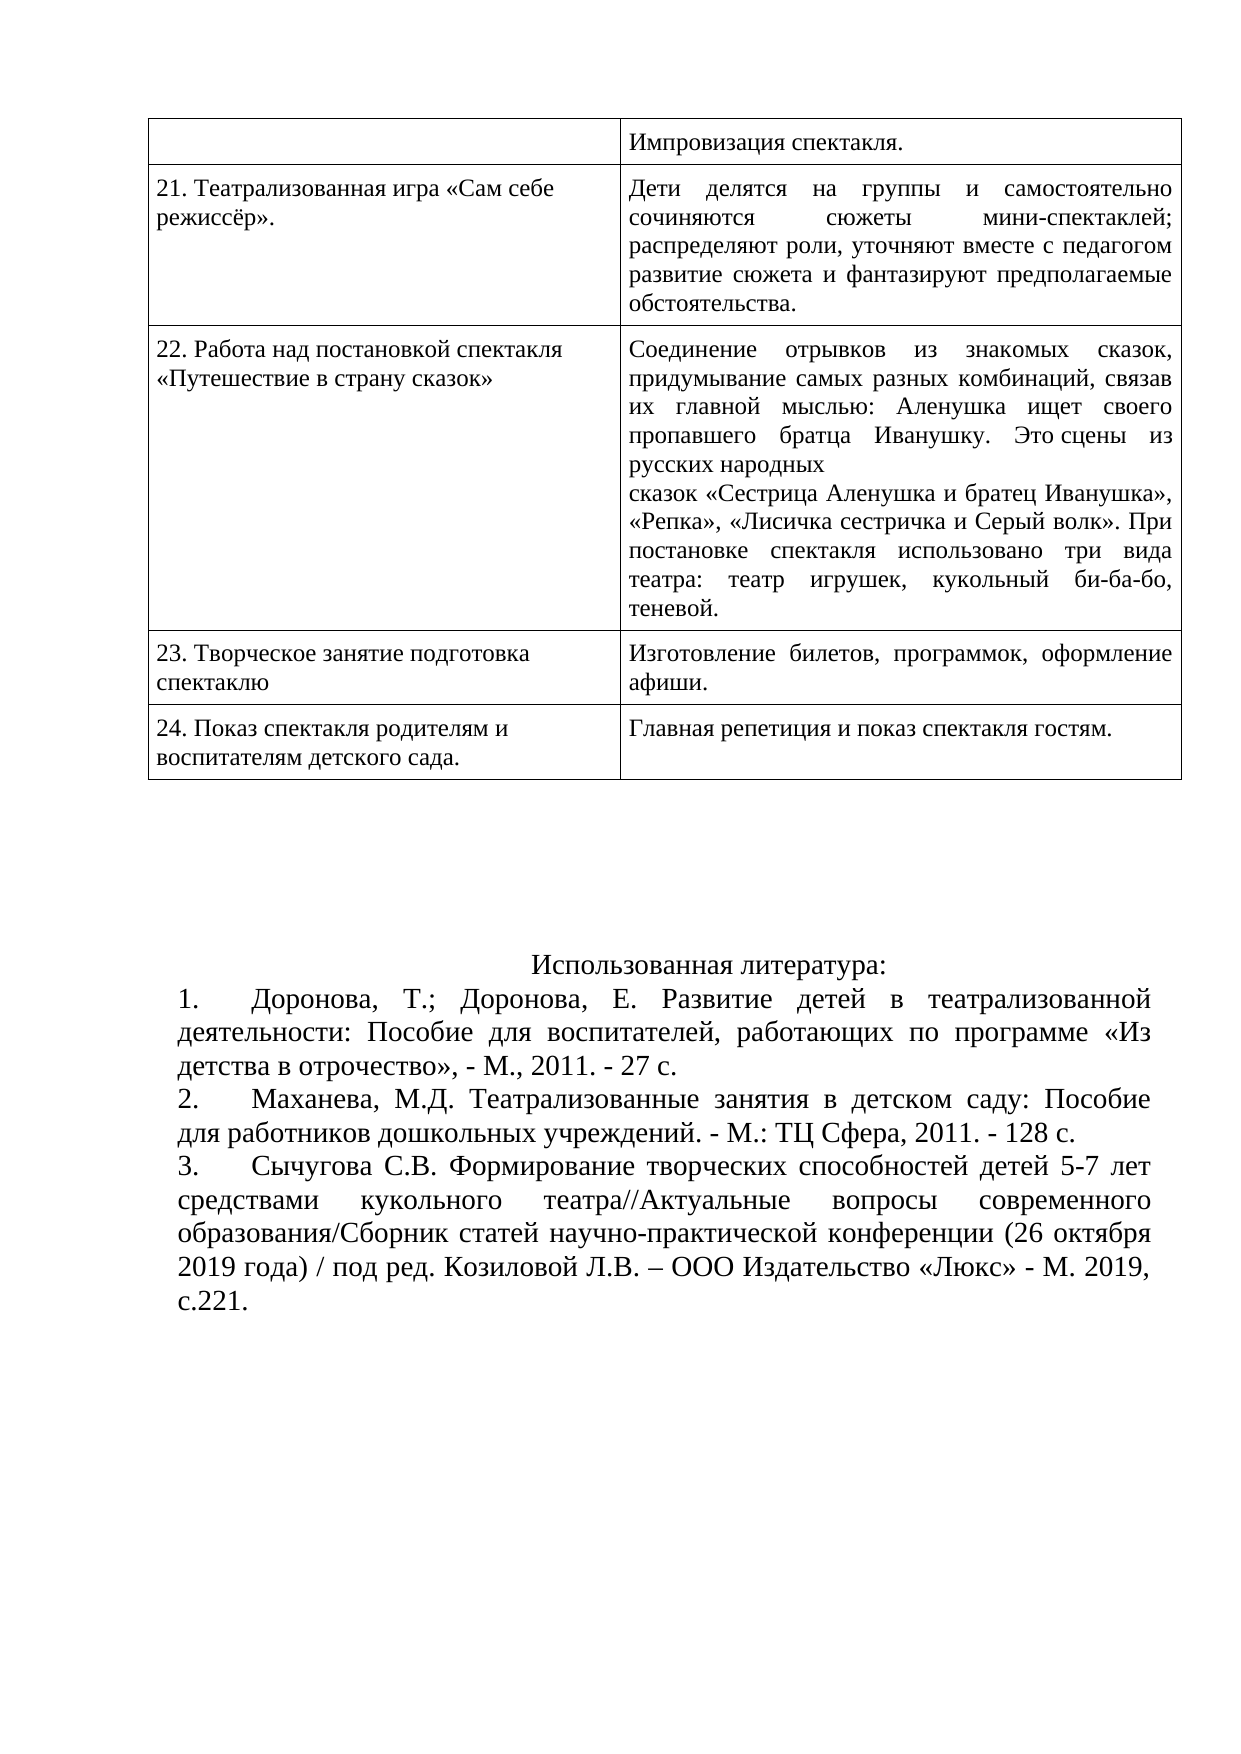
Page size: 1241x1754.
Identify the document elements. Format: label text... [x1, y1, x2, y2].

text Использованная литература: [177, 947, 1152, 981]
table_cell 23. Творческое занятие подготовка спектаклю [149, 631, 620, 704]
table_cell 21. Театрализованная игра «Сам себе режиссёр». [149, 165, 620, 325]
table_cell Главная репетиция и показ спектакля гостям. [621, 705, 1181, 779]
list Доронова, Т.; Доронова, Е. Развитие детей в театрализованной деятельности: Пособие для воспитателей, работающих по программе «Из детства в отрочество», - М., 2011. - 27 с. [177, 981, 1152, 1081]
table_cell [149, 119, 620, 164]
table_cell Дети делятся на группы и самостоятельно сочиняются сюжеты мини-спектаклей; распределяют роли, уточняют вместе с педагогом развитие сюжета и фантазируют предполагаемые обстоятельства. [621, 165, 1181, 325]
table_cell Изготовление билетов, программок, оформление афиши. [621, 631, 1181, 704]
list Маханева, М.Д. Театрализованные занятия в детском саду: Пособие для работников дошкольных учреждений. - М.: ТЦ Сфера, 2011. - 128 с. [177, 1081, 1152, 1148]
table_cell 24. Показ спектакля родителям и воспитателям детского сада. [149, 705, 620, 779]
table_cell 22. Работа над постановкой спектакля «Путешествие в страну сказок» [149, 326, 620, 630]
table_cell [621, 119, 1181, 164]
list Сычугова С.В. Формирование творческих способностей детей 5-7 лет средствами кукольного театра//Актуальные вопросы современного образования/Сборник статей научно-практической конференции (26 октября 2019 года) / под ред. Козиловой Л.В. – ООО Издательство «Люкс» - М. 2019, с.221. [177, 1148, 1152, 1316]
table_cell Соединение отрывков из знакомых сказок, придумывание самых разных комбинаций, связав их главной мыслью: Аленушка ищет своего пропавшего братца Иванушку. Это сцены из русских народных сказок «Сестрица Аленушка и братец Иванушка», «Репка», «Лисичка сестричка и Серый волк». При постановке спектакля использовано три вида театра: театр игрушек, кукольный би-ба-бо, теневой. [621, 326, 1181, 630]
